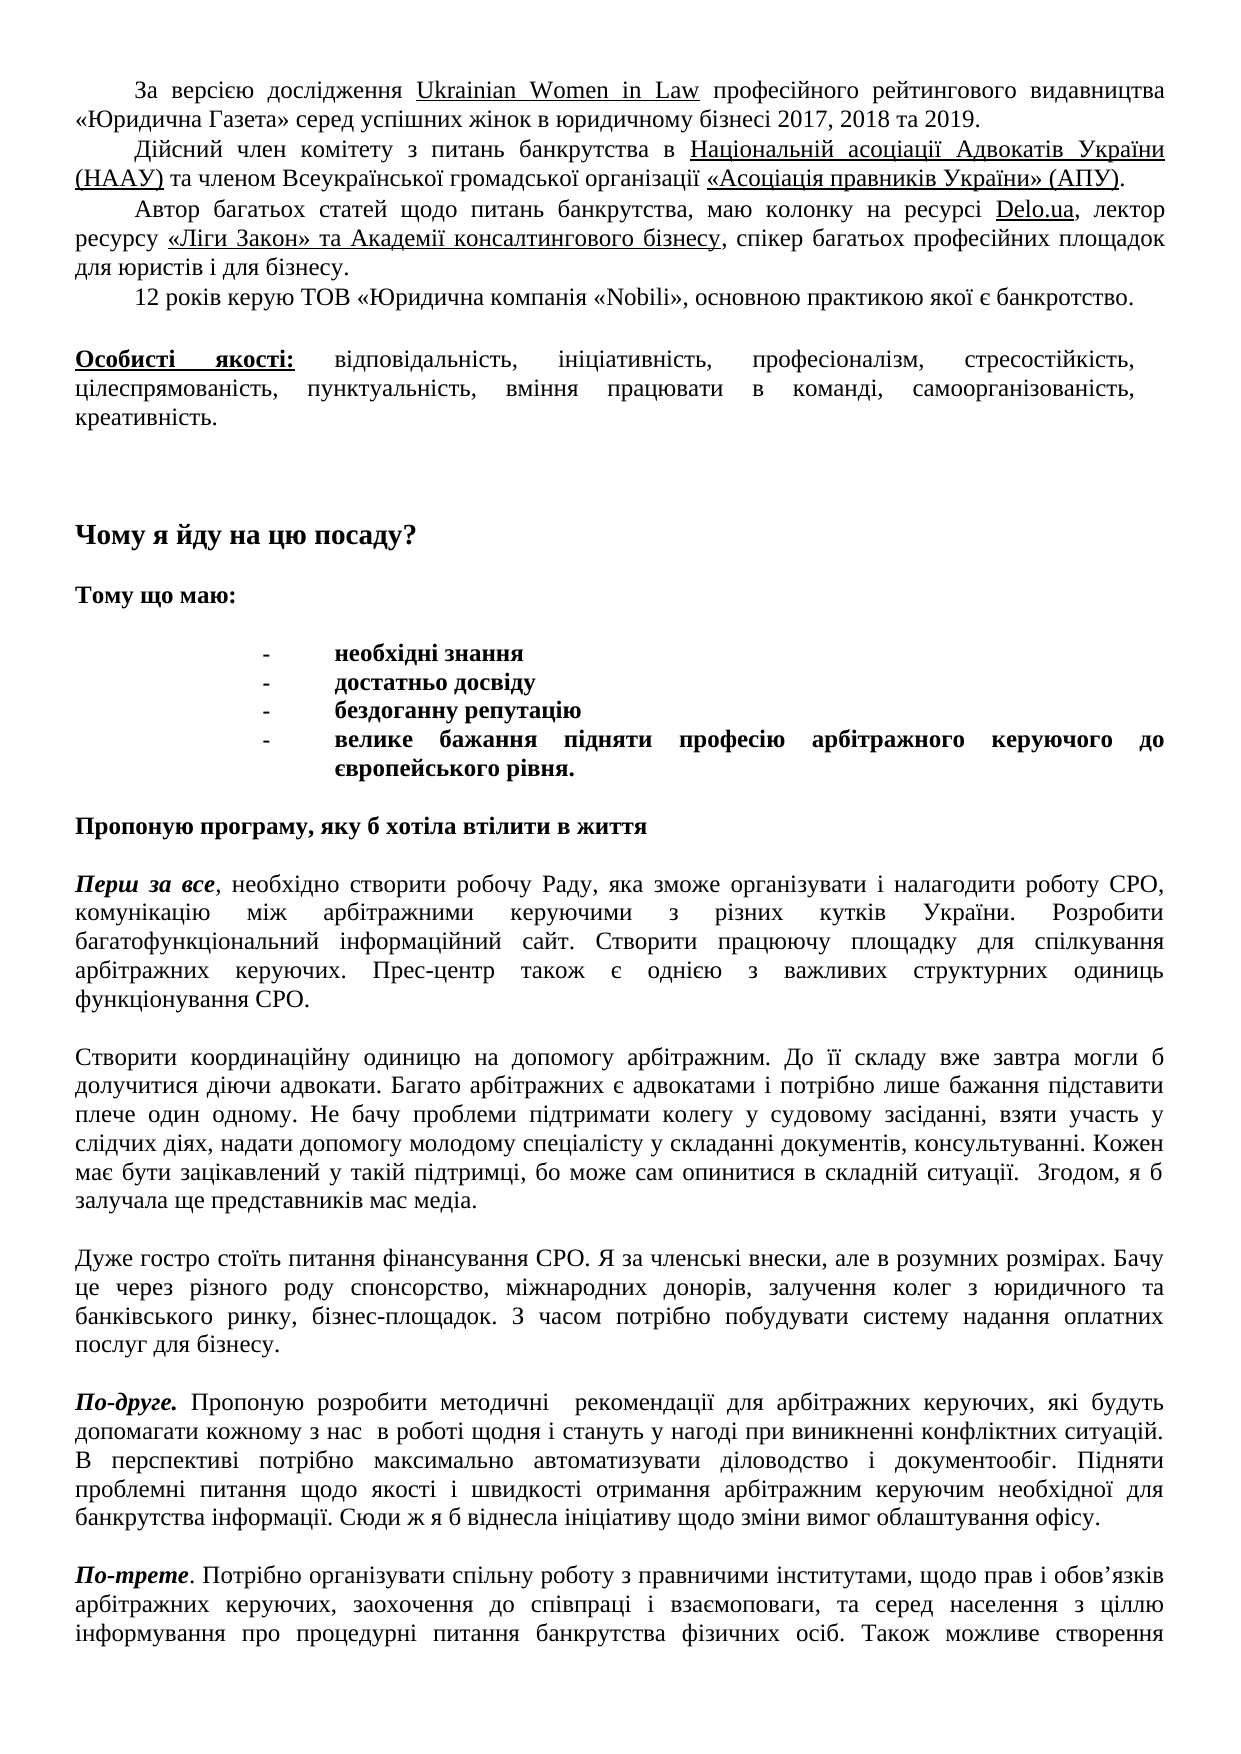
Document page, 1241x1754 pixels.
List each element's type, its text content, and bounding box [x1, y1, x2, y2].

text Пропоную програму, яку б хотіла втілити в життя [75, 898, 1165, 927]
list велике бажання підняти професію арбітражного керуючого до європейського рівня. [262, 812, 1165, 869]
list бездоганну репутацію [262, 754, 1165, 782]
text Автор багатьох статей щодо питань банкрутства, маю колонку на ресурсі Delo.ua, лектор ресурсу «Ліги Закон» та Академії консалтингового бізнесу, спікер багатьох професійних площадок для юристів і для бізнесу. [75, 194, 1165, 280]
text Тому що маю: [75, 580, 1165, 609]
text По-друге. Пропоную розробити методичні рекомендації для арбітражних керуючих, які будуть допомагати кожному з нас в роботі щодня і стануть у нагоді при виникненні конфліктних ситуацій. В перспективі потрібно максимально автоматизувати діловодство і документообіг. Підняти проблемні питання щодо якості і швидкості отримання арбітражним керуючим необхідної для банкрутства інформації. Сюди ж я б віднесла ініціативу щодо зміни вимог облаштування офісу. [75, 1475, 1165, 1619]
list необхідні знання [262, 638, 1165, 667]
text Дуже гостро стоїть питання фінансування СРО. Я за членські внески, але в розумних розмірах. Бачу це через різного роду спонсорство, міжнародних донорів, залучення колег з юридичного та банківського ринку, бізнес-площадок. З часом потрібно побудувати систему надання оплатних послуг для бізнесу. [75, 1331, 1165, 1446]
list достатньо досвіду [262, 696, 1165, 724]
text Чому я йду на цю посаду? [75, 517, 1165, 551]
text Дійсний член комітету з питань банкрутства в Національній асоціації Адвокатів України (НААУ) та членом Всеукраїнської громадської організації «Асоціація правників України» (АПУ). [75, 134, 1165, 192]
text 12 років керую ТОВ «Юридична компанія «Nobili», основною практикою якої є банкротство. [75, 282, 1165, 311]
text За версією дослідження Ukrainian Women in Law професійного рейтингового видавництва «Юридична Газета» серед успішних жінок в юридичному бізнесі 2017, 2018 та 2019. [75, 75, 1165, 132]
text Створити координаційну одиницю на допомогу арбітражним. До її складу вже завтра могли б долучитися діючи адвокати. Багато арбітражних є адвокатами і потрібно лише бажання підставити плече один одному. Не бачу проблеми підтримати колегу у судовому засіданні, взяти участь у слідчих діях, надати допомогу молодому спеціалісту у складанні документів, консультуванні. Кожен має бути зацікавлений у такій підтримці, бо може сам опинитися в складній ситуації. Згодом, я б залучала ще представників мас медіа. [75, 1129, 1165, 1302]
text Перш за все, необхідно створити робочу Раду, яка зможе організувати і налагодити роботу СРО, комунікацію між арбітражними керуючими з різних кутків України. Розробити багатофункціональний інформаційний сайт. Створити працюючу площадку для спілкування арбітражних керуючих. Прес-центр також є однією з важливих структурних одиниць функціонування СРО. [75, 956, 1165, 1100]
text Особисті якості: відповідальність, ініціативність, професіоналізм, стресостійкість, цілеспрямованість, пунктуальність, вміння працювати в команді, самоорганізованість, креативність. [75, 344, 1136, 431]
